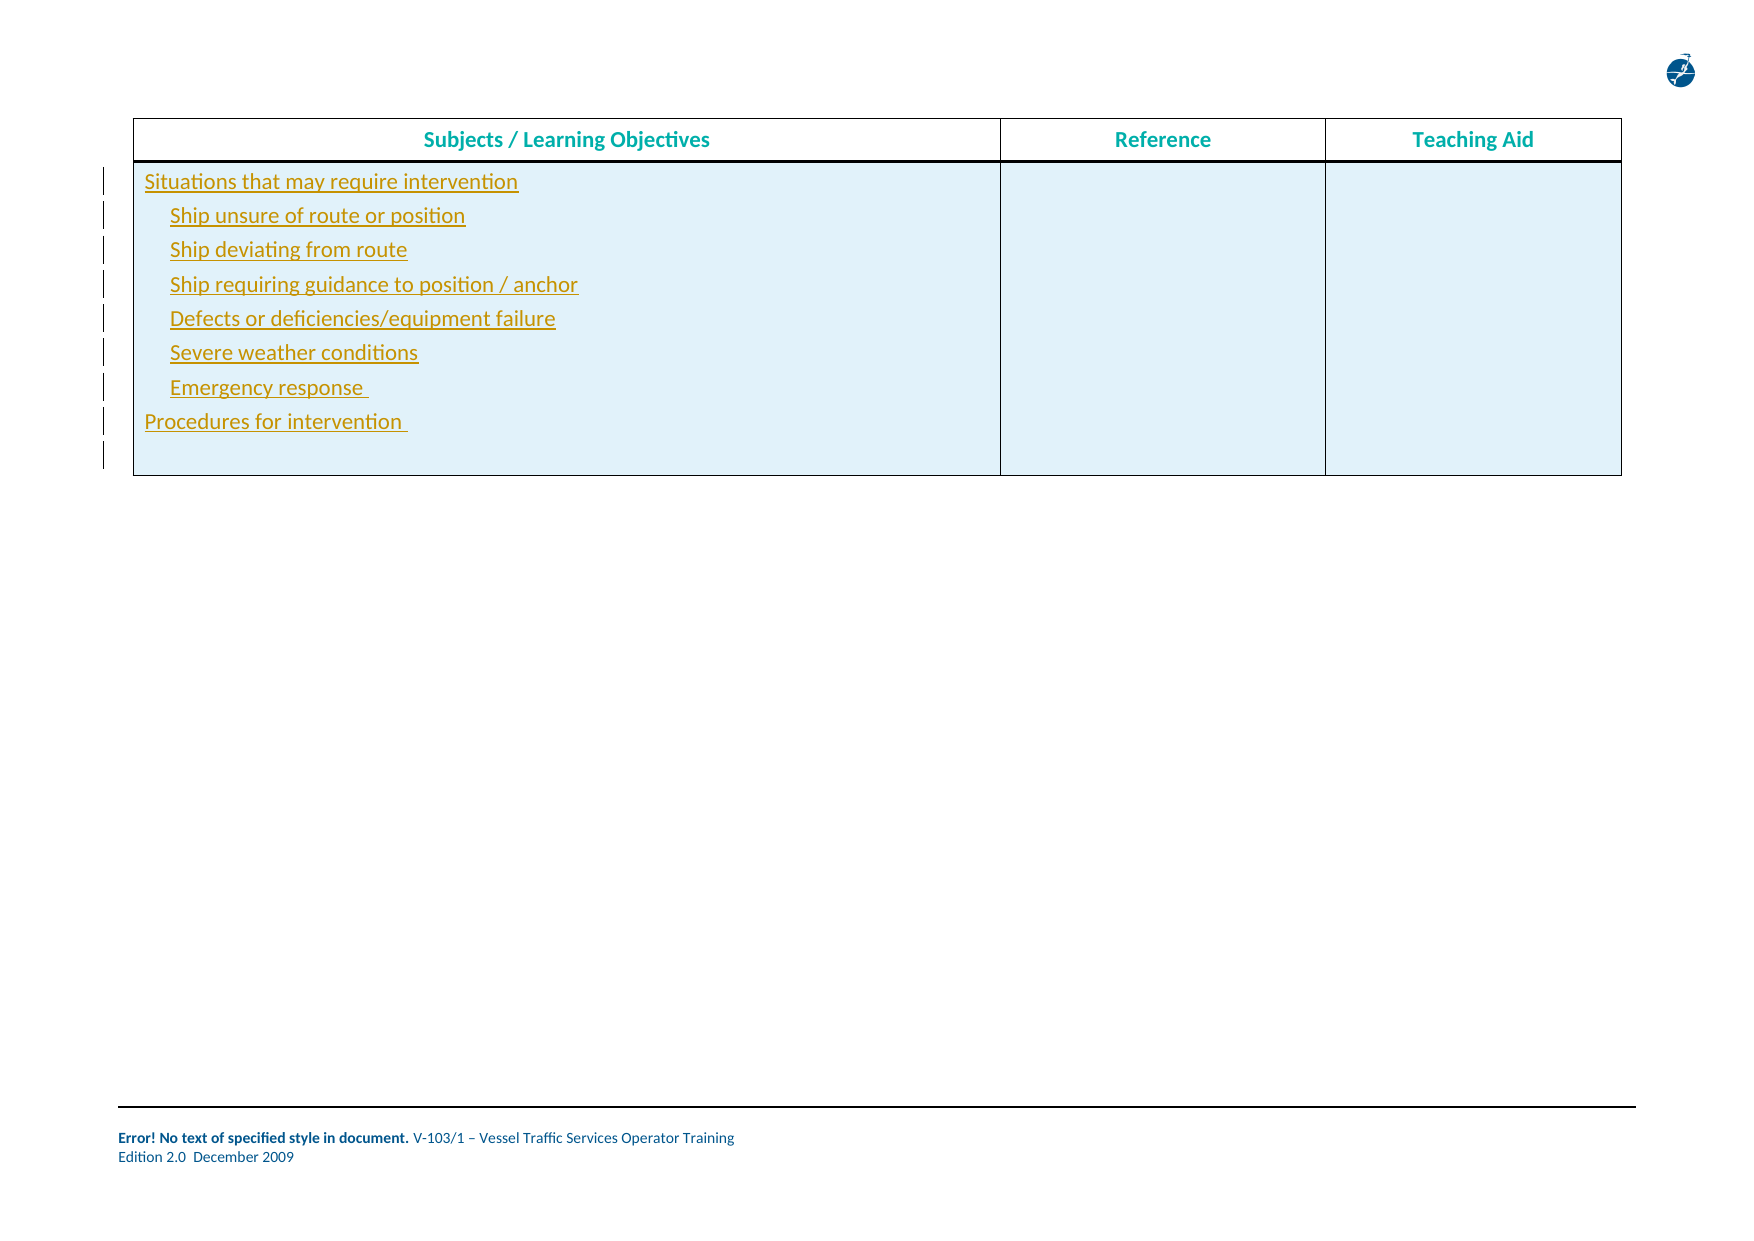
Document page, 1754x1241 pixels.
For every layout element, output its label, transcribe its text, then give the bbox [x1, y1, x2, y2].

table_header Reference [1001, 119, 1325, 160]
table_header Teaching Aid [1326, 119, 1621, 160]
picture [1635, 3, 1754, 122]
table_header Subjects / Learning Objectives [134, 119, 1000, 160]
